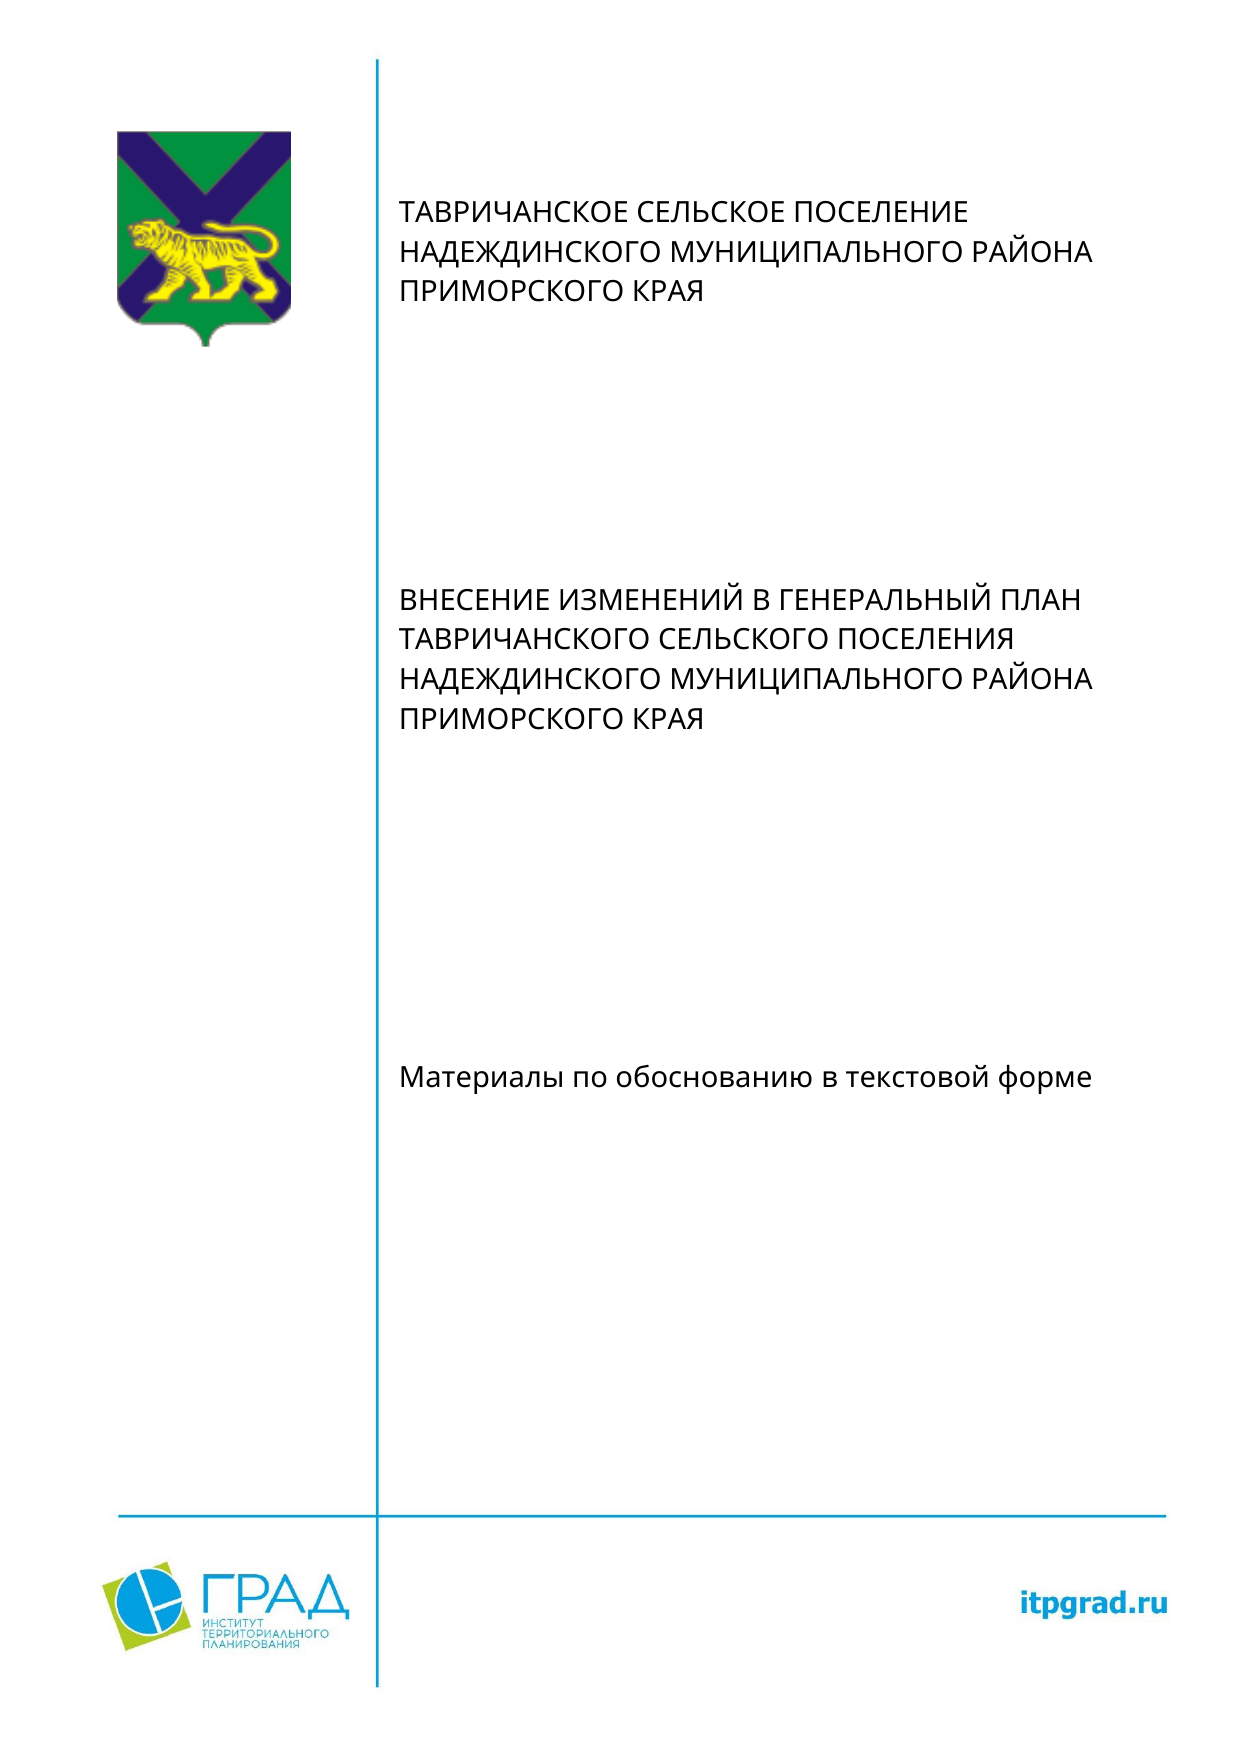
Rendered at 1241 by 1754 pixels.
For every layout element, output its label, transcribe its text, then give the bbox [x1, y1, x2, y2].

text НАДЕЖДИНСКОГО МУНИЦИПАЛЬНОГО РАЙОНА [399, 658, 1152, 698]
picture [0, 7, 1234, 1750]
text ПРИМОРСКОГО КРАЯ [399, 698, 1152, 738]
text ТавричанскоЕ сельскоЕ поселениЕ Надеждинского муниципального района Приморского края [399, 191, 1152, 310]
text Материалы по обоснованию в текстовой форме [399, 1057, 1152, 1096]
text ВНЕСЕНИе ИЗМЕНЕНИЙ В ГЕНЕРАЛЬНЫЙ ПЛАН [399, 579, 1152, 618]
text ТАВРИЧАНСКОГО СЕЛЬСКОГО ПОСЕЛЕНИЯ [399, 618, 1152, 658]
